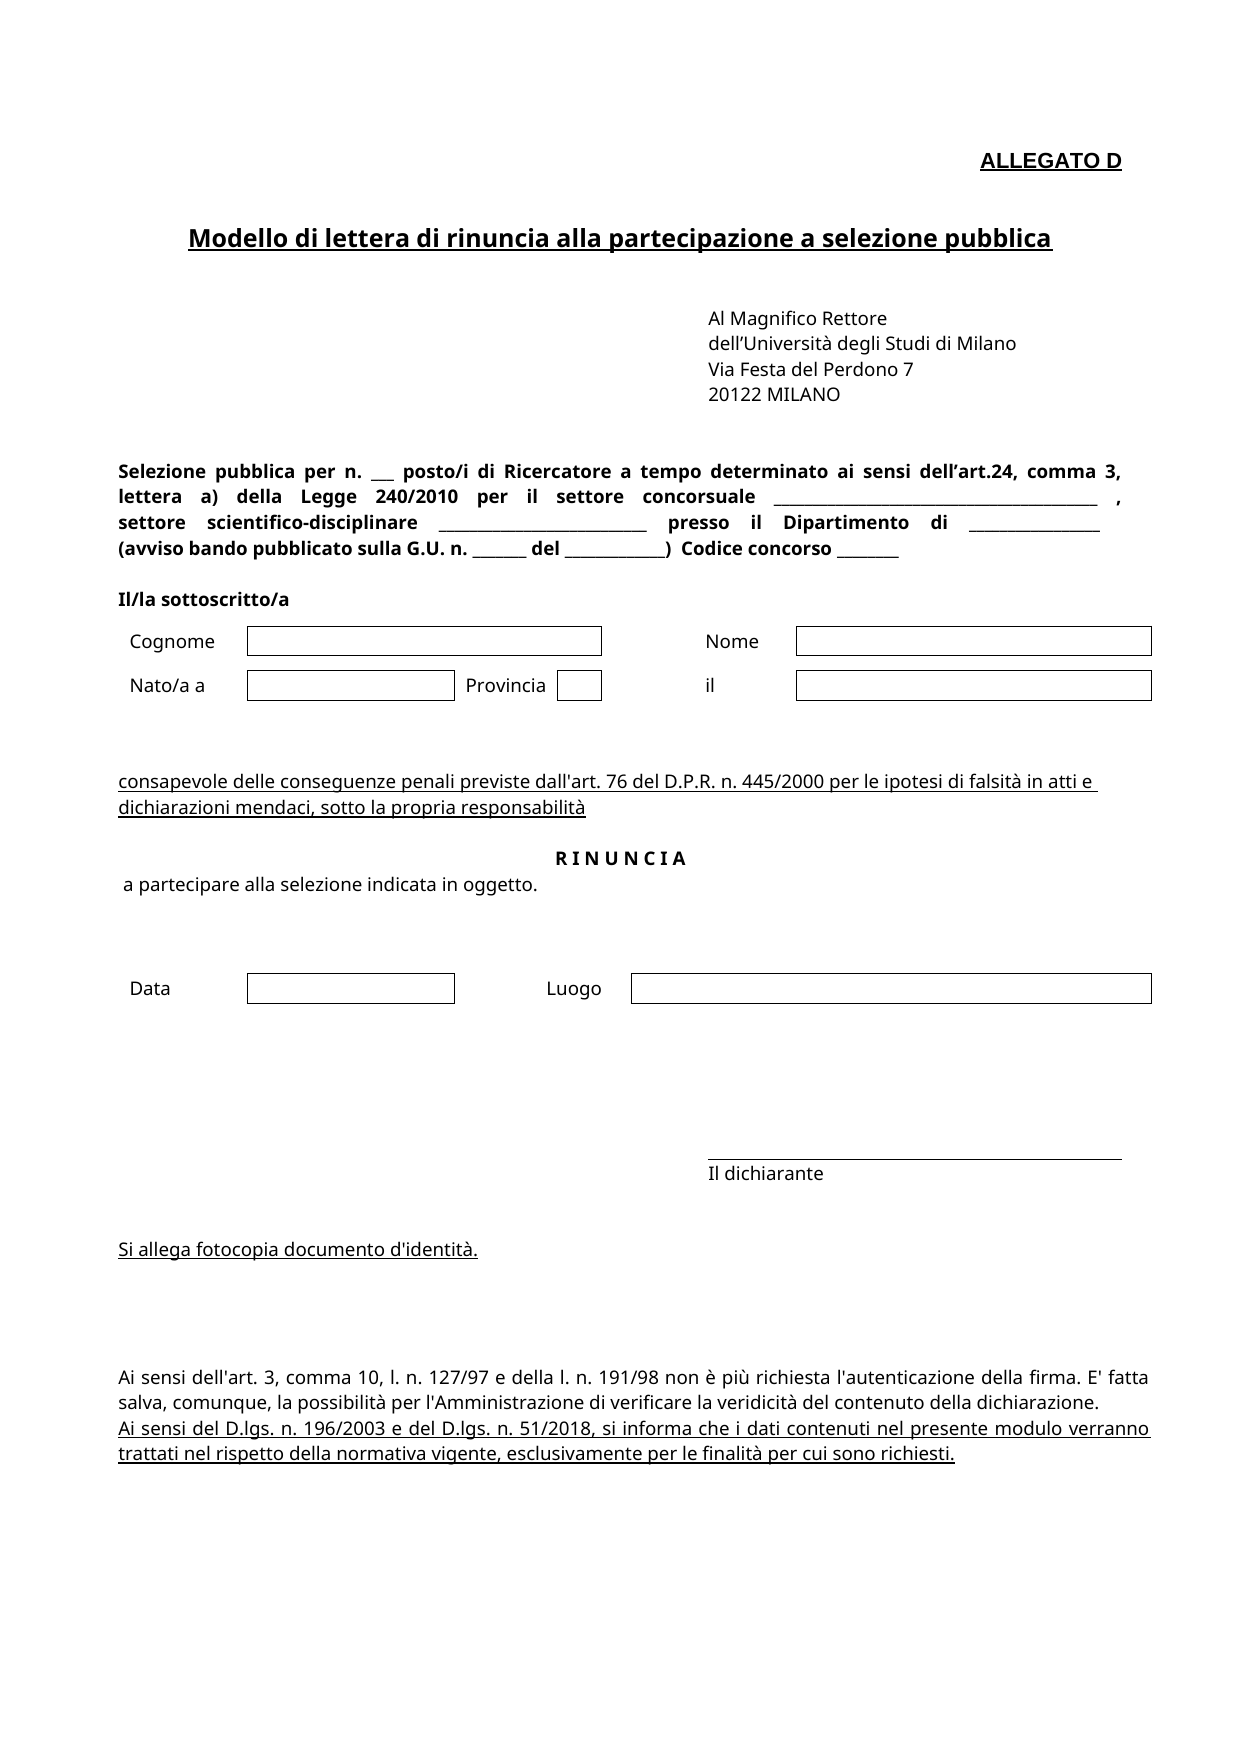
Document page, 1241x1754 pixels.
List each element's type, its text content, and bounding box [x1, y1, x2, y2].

text Selezione pubblica per n. ___ posto/i di Ricercatore a tempo determinato ai sensi dell’art.24, comma 3, lettera a) della Legge 240/2010 per il settore concorsuale __________________________________________ , settore scientifico-disciplinare ___________________________ presso il Dipartimento di _________________ (avviso bando pubblicato sulla G.U. n. _______ del _____________) Codice concorso ________ [118, 458, 1122, 560]
text 20122 MILANO [708, 382, 1122, 407]
text Via Festa del Perdono 7 [708, 356, 1122, 382]
text Ai sensi dell'art. 3, comma 10, l. n. 127/97 e della l. n. 191/98 non è più richiesta l'autenticazione della firma. E' fatta salva, comunque, la possibilità per l'Amministrazione di verificare la veridicità del contenuto della dichiarazione. [118, 1364, 1152, 1415]
text R I N U N C I A [118, 845, 1122, 871]
table_header Nato/a a [118, 670, 247, 700]
text Il dichiarante [708, 1160, 1122, 1185]
text Il/la sottoscritto/a [118, 586, 1122, 611]
table_header [632, 974, 1151, 1002]
table_header Provincia [455, 670, 557, 700]
table_header Data [118, 973, 247, 1002]
text Al Magnifico Rettore [708, 305, 1122, 331]
table_header [248, 974, 454, 1002]
text Modello di lettera di rinuncia alla partecipazione a selezione pubblica [118, 221, 1122, 255]
text ALLEGATO D [118, 148, 1122, 173]
table_header Cognome [118, 626, 247, 655]
table_header [248, 627, 601, 655]
table_header [248, 671, 454, 700]
table_header il [602, 670, 796, 700]
text Si allega fotocopia documento d'identità. [118, 1236, 1122, 1262]
text consapevole delle conseguenze penali previste dall'art. 76 del D.P.R. n. 445/2000 per le ipotesi di falsità in atti e dichiarazioni mendaci, sotto la propria responsabilità [118, 769, 1152, 820]
text dell’Università degli Studi di Milano [708, 331, 1122, 356]
text Ai sensi del D.lgs. n. 196/2003 e del D.lgs. n. 51/2018, si informa che i dati contenuti nel presente modulo verranno trattati nel rispetto della normativa vigente, esclusivamente per le finalità per cui sono richiesti. [118, 1415, 1152, 1466]
table_header Luogo [455, 973, 631, 1002]
table_header [558, 671, 601, 700]
table_header Nome [602, 626, 796, 655]
table_header [797, 627, 1151, 655]
table_header [797, 671, 1151, 700]
text a partecipare alla selezione indicata in oggetto. [118, 871, 1122, 896]
